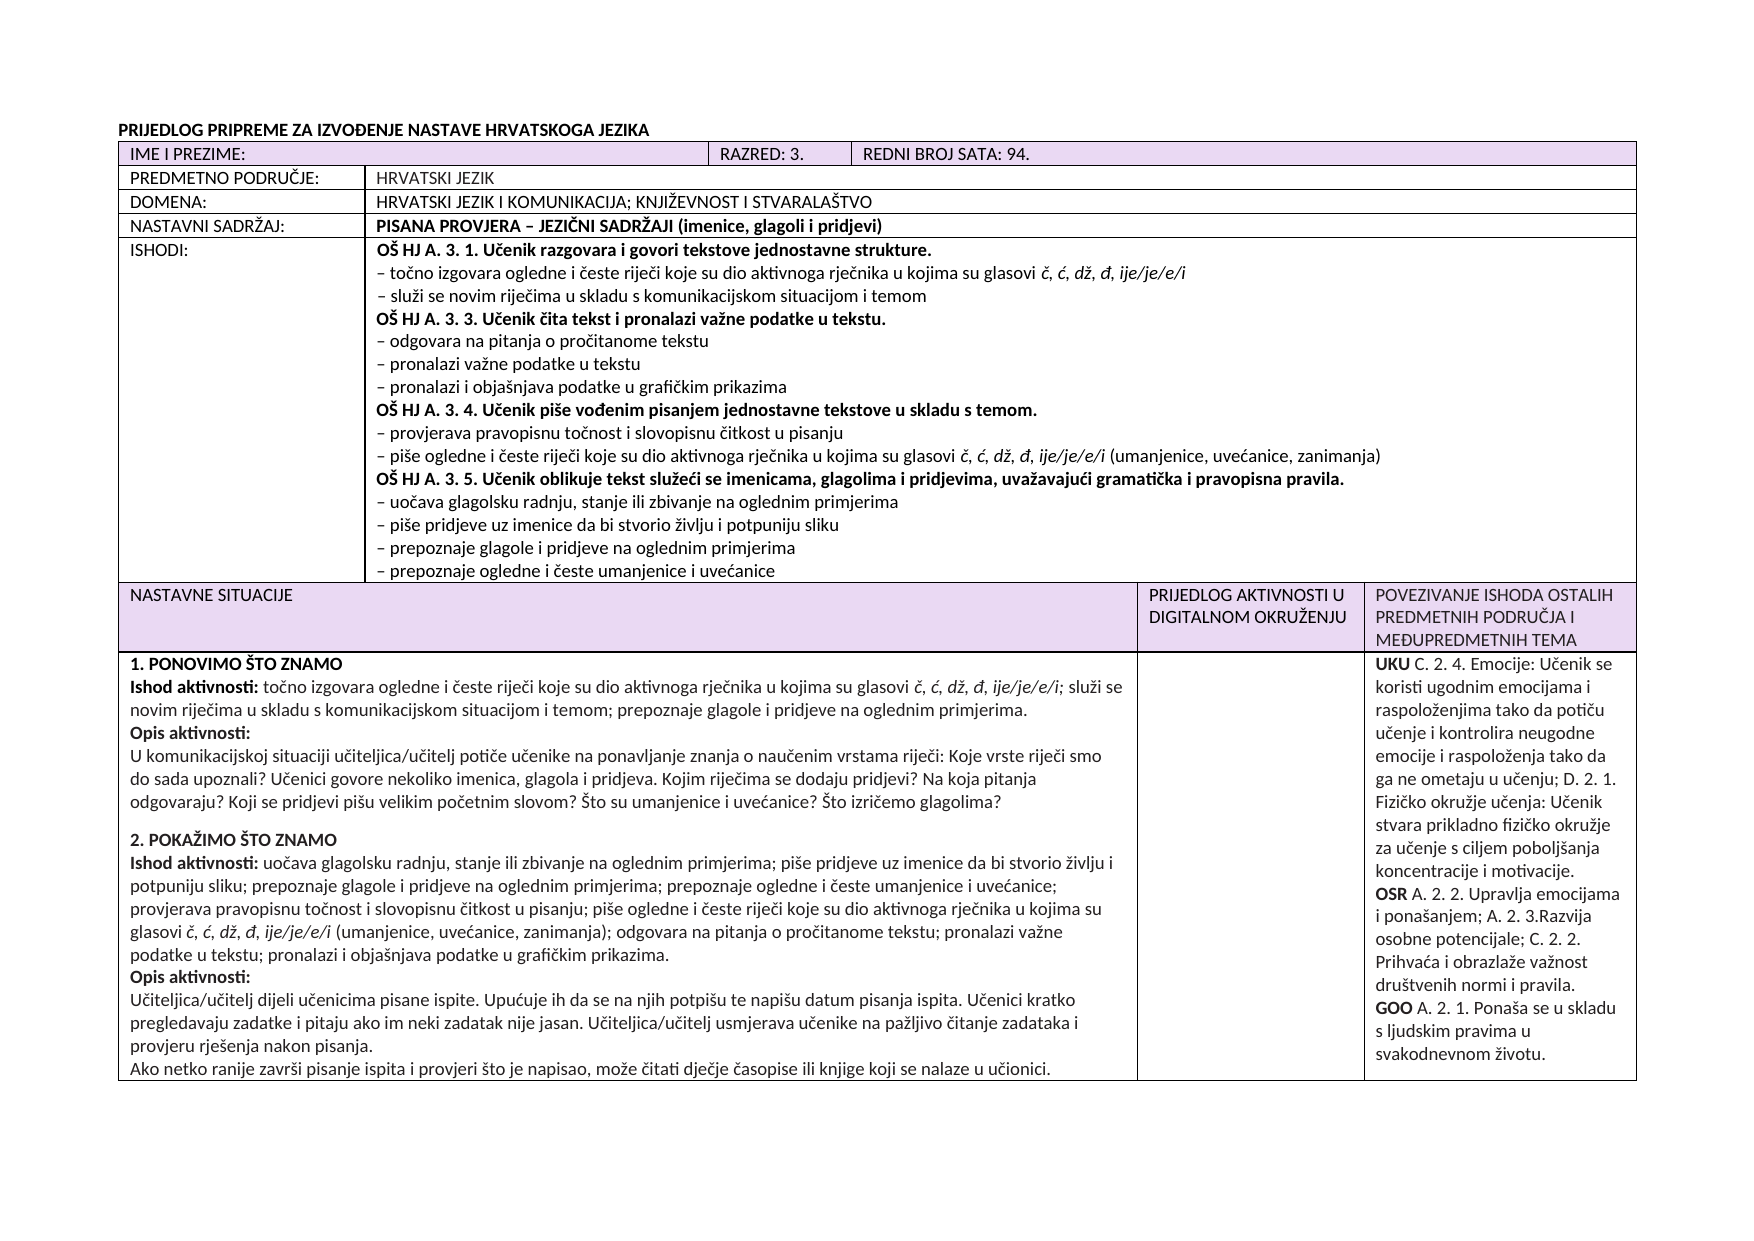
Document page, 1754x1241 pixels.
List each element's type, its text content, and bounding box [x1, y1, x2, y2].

table_cell NASTAVNE SITUACIJE [119, 583, 1137, 651]
table_header IME I PREZIME: [119, 142, 708, 165]
table_cell ISHODI: [119, 238, 364, 582]
table_cell POVEZIVANJE ISHODA OSTALIH PREDMETNIH PODRUČJA I MEĐUPREDMETNIH TEMA [1365, 583, 1636, 651]
table_cell UKU C. 2. 4. Emocije: Učenik se koristi ugodnim emocijama i raspoloženjima tako da potiču učenje i kontrolira neugodne emocije i raspoloženja tako da ga ne ometaju u učenju; D. 2. 1. Fizičko okružje učenja: Učenik stvara prikladno fizičko okružje za učenje s ciljem poboljšanja koncentracije i motivacije. OSR A. 2. 2. Upravlja emocijama i ponašanjem; A. 2. 3.Razvija osobne potencijale; C. 2. 2. Prihvaća i obrazlaže važnost društvenih normi i pravila. GOO A. 2. 1. Ponaša se u skladu s ljudskim pravima u svakodnevnom životu. [1365, 653, 1636, 1080]
table_cell PISANA PROVJERA – JEZIČNI SADRŽAJI (imenice, glagoli i pridjevi) [366, 214, 1636, 237]
table_cell 1. PONOVIMO ŠTO ZNAMO Ishod aktivnosti: točno izgovara ogledne i česte riječi koje su dio aktivnoga rječnika u kojima su glasovi č, ć, dž, đ, ije/je/e/i; služi se novim riječima u skladu s komunikacijskom situacijom i temom; prepoznaje glagole i pridjeve na oglednim primjerima. Opis aktivnosti: U komunikacijskoj situaciji učiteljica/učitelj potiče učenike na ponavljanje znanja o naučenim vrstama riječi: Koje vrste riječi smo do sada upoznali? Učenici govore nekoliko imenica, glagola i pridjeva. Kojim riječima se dodaju pridjevi? Na koja pitanja odgovaraju? Koji se pridjevi pišu velikim početnim slovom? Što su umanjenice i uvećanice? Što izričemo glagolima? 2. POKAŽIMO ŠTO ZNAMO Ishod aktivnosti: uočava glagolsku radnju, stanje ili zbivanje na oglednim primjerima; piše pridjeve uz imenice da bi stvorio življu i potpuniju sliku; prepoznaje glagole i pridjeve na oglednim primjerima; prepoznaje ogledne i česte umanjenice i uvećanice; provjerava pravopisnu točnost i slovopisnu čitkost u pisanju; piše ogledne i česte riječi koje su dio aktivnoga rječnika u kojima su glasovi č, ć, dž, đ, ije/je/e/i (umanjenice, uvećanice, zanimanja); odgovara na pitanja o pročitanome tekstu; pronalazi važne podatke u tekstu; pronalazi i objašnjava podatke u grafičkim prikazima. Opis aktivnosti: Učiteljica/učitelj dijeli učenicima pisane ispite. Upućuje ih da se na njih potpišu te napišu datum pisanja ispita. Učenici kratko pregledavaju zadatke i pitaju ako im neki zadatak nije jasan. Učiteljica/učitelj usmjerava učenike na pažljivo čitanje zadataka i provjeru rješenja nakon pisanja. Ako netko ranije završi pisanje ispita i provjeri što je napisao, može čitati dječje časopise ili knjige koji se nalaze u učionici. [119, 653, 1137, 1080]
table_header RAZRED: 3. [709, 142, 851, 165]
table_cell HRVATSKI JEZIK [366, 166, 1636, 189]
table_header REDNI BROJ SATA: 94. [852, 142, 1636, 165]
text PRIJEDLOG PRIPREME ZA IZVOĐENJE NASTAVE HRVATSKOGA JEZIKA [118, 118, 1636, 141]
table_cell PREDMETNO PODRUČJE: [119, 166, 364, 189]
table_cell DOMENA: [119, 190, 364, 213]
table_cell PRIJEDLOG AKTIVNOSTI U DIGITALNOM OKRUŽENJU [1138, 583, 1364, 651]
table_cell OŠ HJ A. 3. 1. Učenik razgovara i govori tekstove jednostavne strukture. – točno izgovara ogledne i česte riječi koje su dio aktivnoga rječnika u kojima su glasovi č, ć, dž, đ, ije/je/e/i – služi se novim riječima u skladu s komunikacijskom situacijom i temom OŠ HJ A. 3. 3. Učenik čita tekst i pronalazi važne podatke u tekstu. – odgovara na pitanja o pročitanome tekstu – pronalazi važne podatke u tekstu – pronalazi i objašnjava podatke u grafičkim prikazima OŠ HJ A. 3. 4. Učenik piše vođenim pisanjem jednostavne tekstove u skladu s temom. – provjerava pravopisnu točnost i slovopisnu čitkost u pisanju – piše ogledne i česte riječi koje su dio aktivnoga rječnika u kojima su glasovi č, ć, dž, đ, ije/je/e/i (umanjenice, uvećanice, zanimanja) OŠ HJ A. 3. 5. Učenik oblikuje tekst služeći se imenicama, glagolima i pridjevima, uvažavajući gramatička i pravopisna pravila. – uočava glagolsku radnju, stanje ili zbivanje na oglednim primjerima – piše pridjeve uz imenice da bi stvorio življu i potpuniju sliku – prepoznaje glagole i pridjeve na oglednim primjerima – prepoznaje ogledne i česte umanjenice i uvećanice [366, 238, 1636, 582]
table_cell [1138, 653, 1364, 1080]
table_cell HRVATSKI JEZIK I KOMUNIKACIJA; KNJIŽEVNOST I STVARALAŠTVO [366, 190, 1636, 213]
table_cell NASTAVNI SADRŽAJ: [119, 214, 364, 237]
